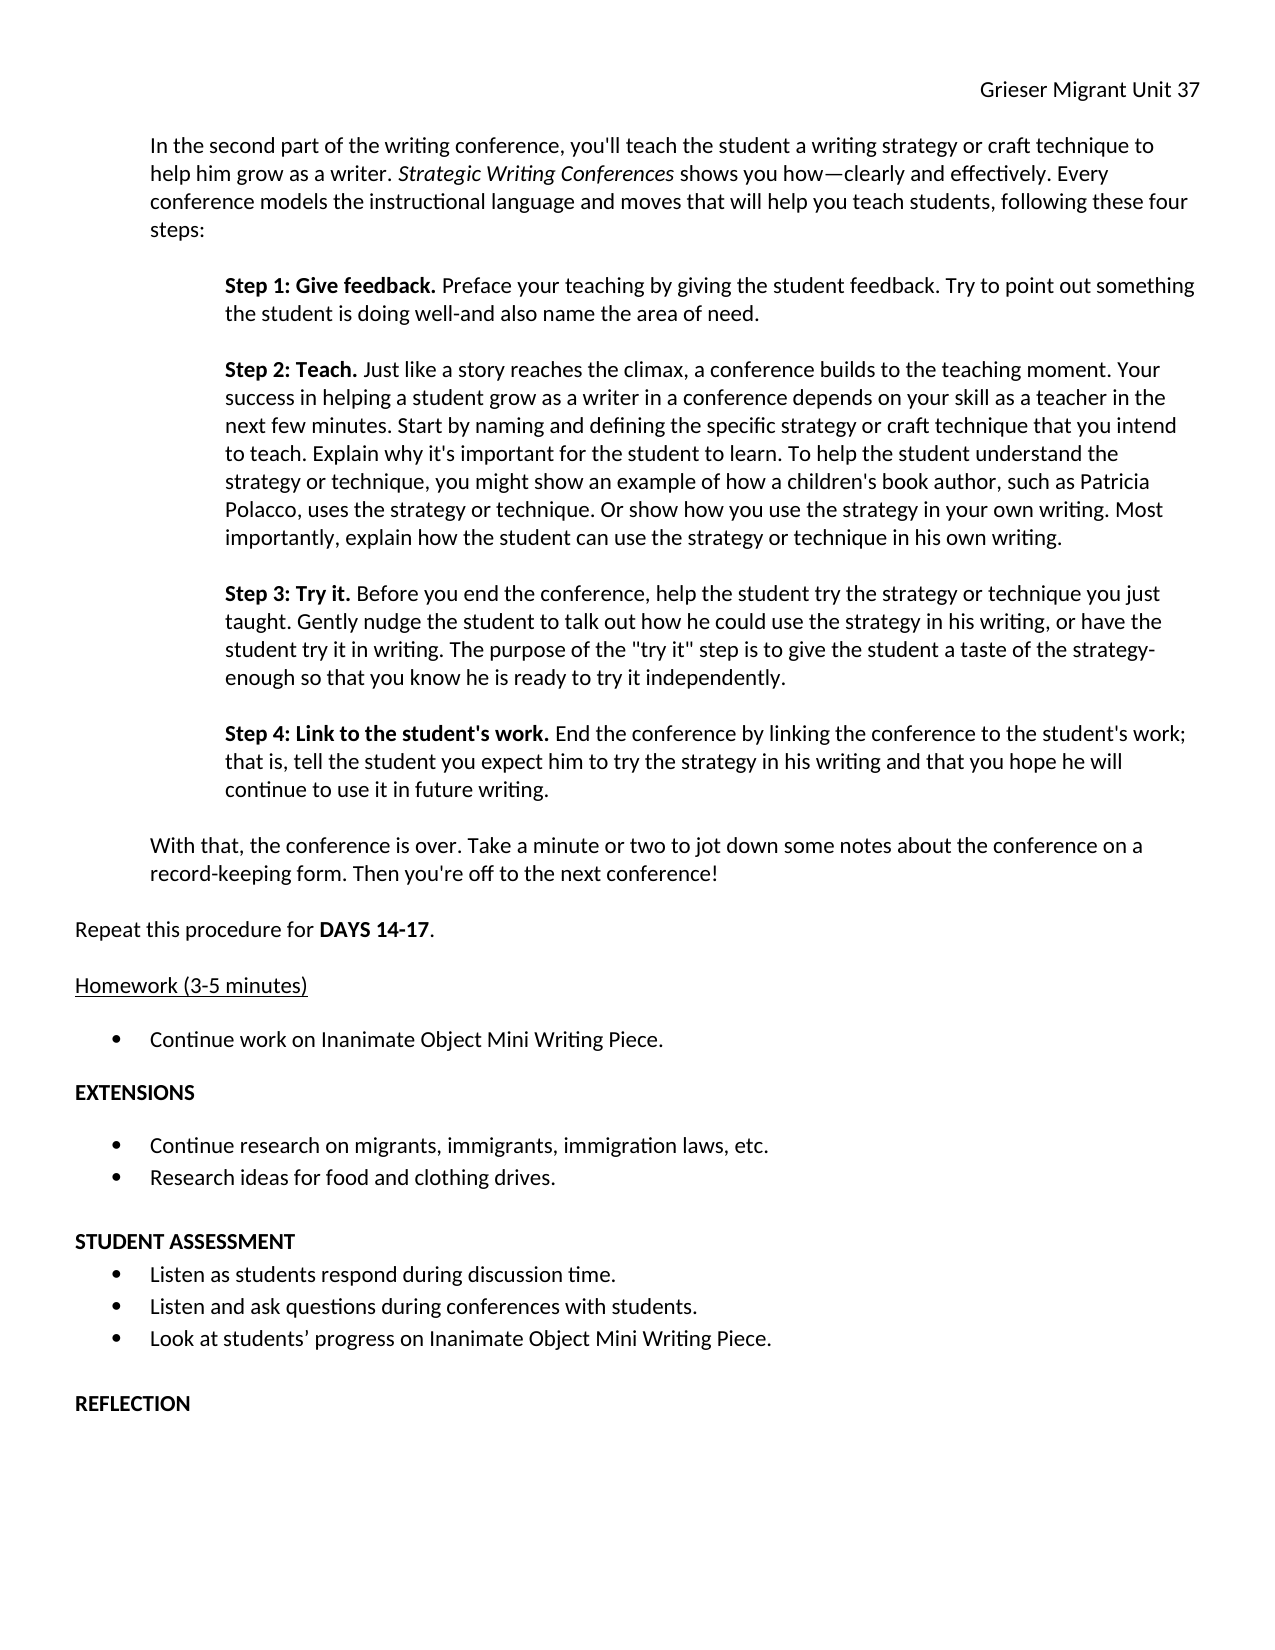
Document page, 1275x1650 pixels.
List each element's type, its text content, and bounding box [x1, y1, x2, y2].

text STUDENT ASSESSMENT [75, 1227, 1200, 1256]
text Repeat this procedure for DAYS 14-17. [75, 916, 1200, 944]
list Research ideas for food and clothing drives. [112, 1163, 1200, 1191]
list Continue work on Inanimate Object Mini Writing Piece. [112, 1025, 1200, 1053]
list Listen and ask questions during conferences with students. [112, 1292, 1200, 1320]
text Step 1: Give feedback. Preface your teaching by giving the student feedback. Try to point out something the student is doing well-and also name the area of need. [225, 271, 1200, 327]
text Step 3: Try it. Before you end the conference, help the student try the strategy or technique you just taught. Gently nudge the student to talk out how he could use the strategy in his writing, or have the student try it in writing. The purpose of the "try it" step is to give the student a taste of the strategy-enough so that you know he is ready to try it independently. [225, 579, 1200, 691]
list Listen as students respond during discussion time. [112, 1260, 1200, 1288]
text With that, the conference is over. Take a minute or two to jot down some notes about the conference on a record-keeping form. Then you're off to the next conference! [150, 832, 1200, 888]
text Step 2: Teach. Just like a story reaches the climax, a conference builds to the teaching moment. Your success in helping a student grow as a writer in a conference depends on your skill as a teacher in the next few minutes. Start by naming and defining the specific strategy or craft technique that you intend to teach. Explain why it's important for the student to learn. To help the student understand the strategy or technique, you might show an example of how a children's book author, such as Patricia Polacco, uses the strategy or technique. Or show how you use the strategy in your own writing. Most importantly, explain how the student can use the strategy or technique in his own writing. [225, 355, 1200, 551]
text In the second part of the writing conference, you'll teach the student a writing strategy or craft technique to help him grow as a writer. Strategic Writing Conferences shows you how—clearly and effectively. Every conference models the instructional language and moves that will help you teach students, following these four steps: [150, 131, 1200, 243]
list Continue research on migrants, immigrants, immigration laws, etc. [112, 1131, 1200, 1159]
text Homework (3-5 minutes) [75, 972, 1200, 1000]
text Step 4: Link to the student's work. End the conference by linking the conference to the student's work; that is, tell the student you expect him to try the strategy in his writing and that you hope he will continue to use it in future writing. [225, 719, 1200, 803]
text EXTENSIONS [75, 1078, 1200, 1106]
text REFLECTION [75, 1389, 1200, 1417]
list Look at students’ progress on Inanimate Object Mini Writing Piece. [112, 1324, 1200, 1352]
